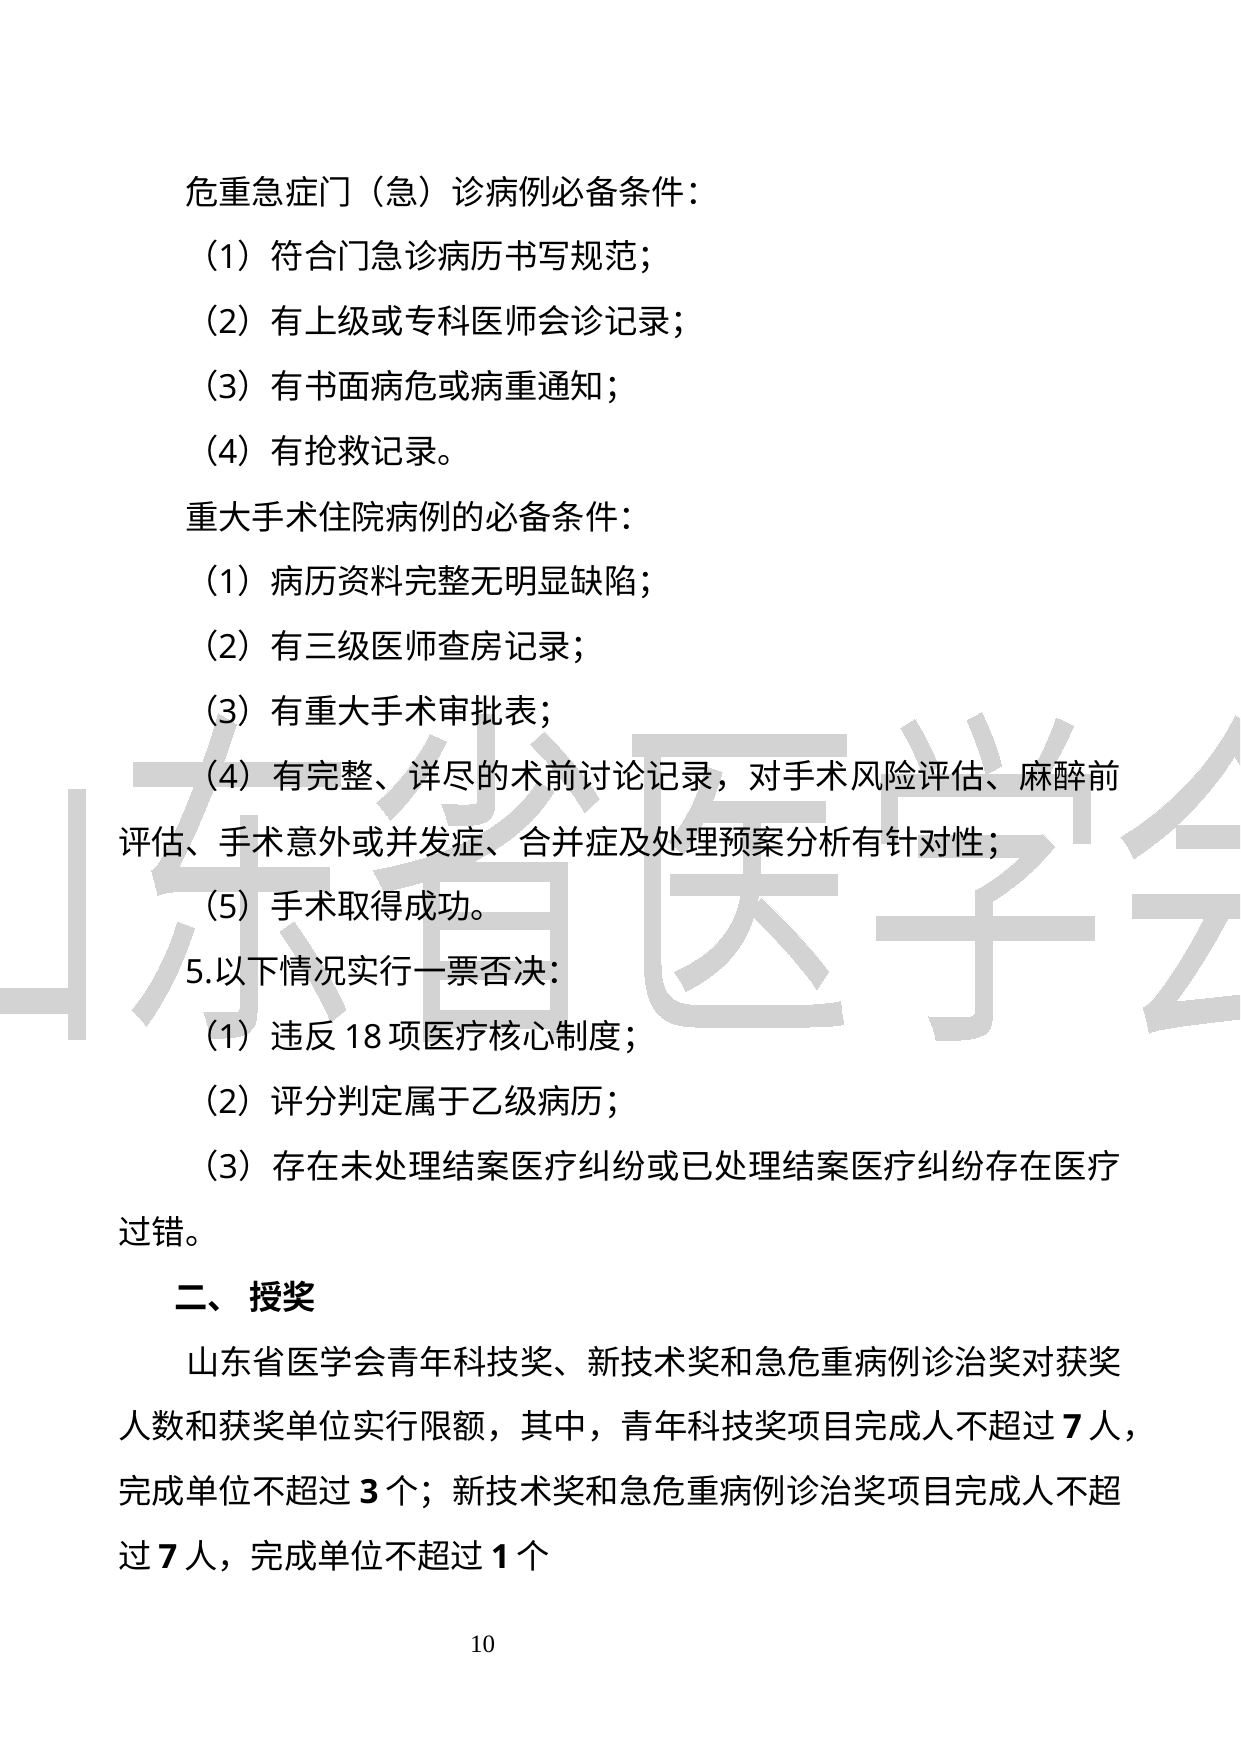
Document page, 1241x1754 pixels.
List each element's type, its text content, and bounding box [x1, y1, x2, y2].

text （3）有书面病危或病重通知； [118, 352, 1122, 417]
text （5）手术取得成功。 [118, 872, 1122, 937]
text （1）违反18项医疗核心制度； [118, 1002, 1122, 1067]
list 授奖 [174, 1262, 1122, 1327]
list （1）病历资料完整无明显缺陷； [118, 547, 1122, 612]
text （3）存在未处理结案医疗纠纷或已处理结案医疗纠纷存在医疗过错。 [118, 1132, 1122, 1262]
list （2）有上级或专科医师会诊记录； [118, 287, 1122, 352]
text 山东省医学会青年科技奖、新技术奖和急危重病例诊治奖对获奖人数和获奖单位实行限额，其中，青年科技奖项目完成人不超过7人，完成单位不超过3个；新技术奖和急危重病例诊治奖项目完成人不超过7人，完成单位不超过1个 [118, 1327, 1122, 1587]
text （3）有重大手术审批表； [118, 677, 1122, 742]
list 重大手术住院病例的必备条件： [118, 482, 1122, 547]
text （2）评分判定属于乙级病历； [118, 1067, 1122, 1132]
list （1）符合门急诊病历书写规范； [118, 222, 1122, 287]
list （2）有三级医师查房记录； [118, 612, 1122, 677]
list 危重急症门（急）诊病例必备条件： [118, 157, 1122, 222]
text 5.以下情况实行一票否决： [118, 937, 1122, 1002]
text （4）有抢救记录。 [118, 417, 1122, 482]
text （4）有完整、详尽的术前讨论记录，对手术风险评估、麻醉前评估、手术意外或并发症、合并症及处理预案分析有针对性； [118, 742, 1122, 872]
